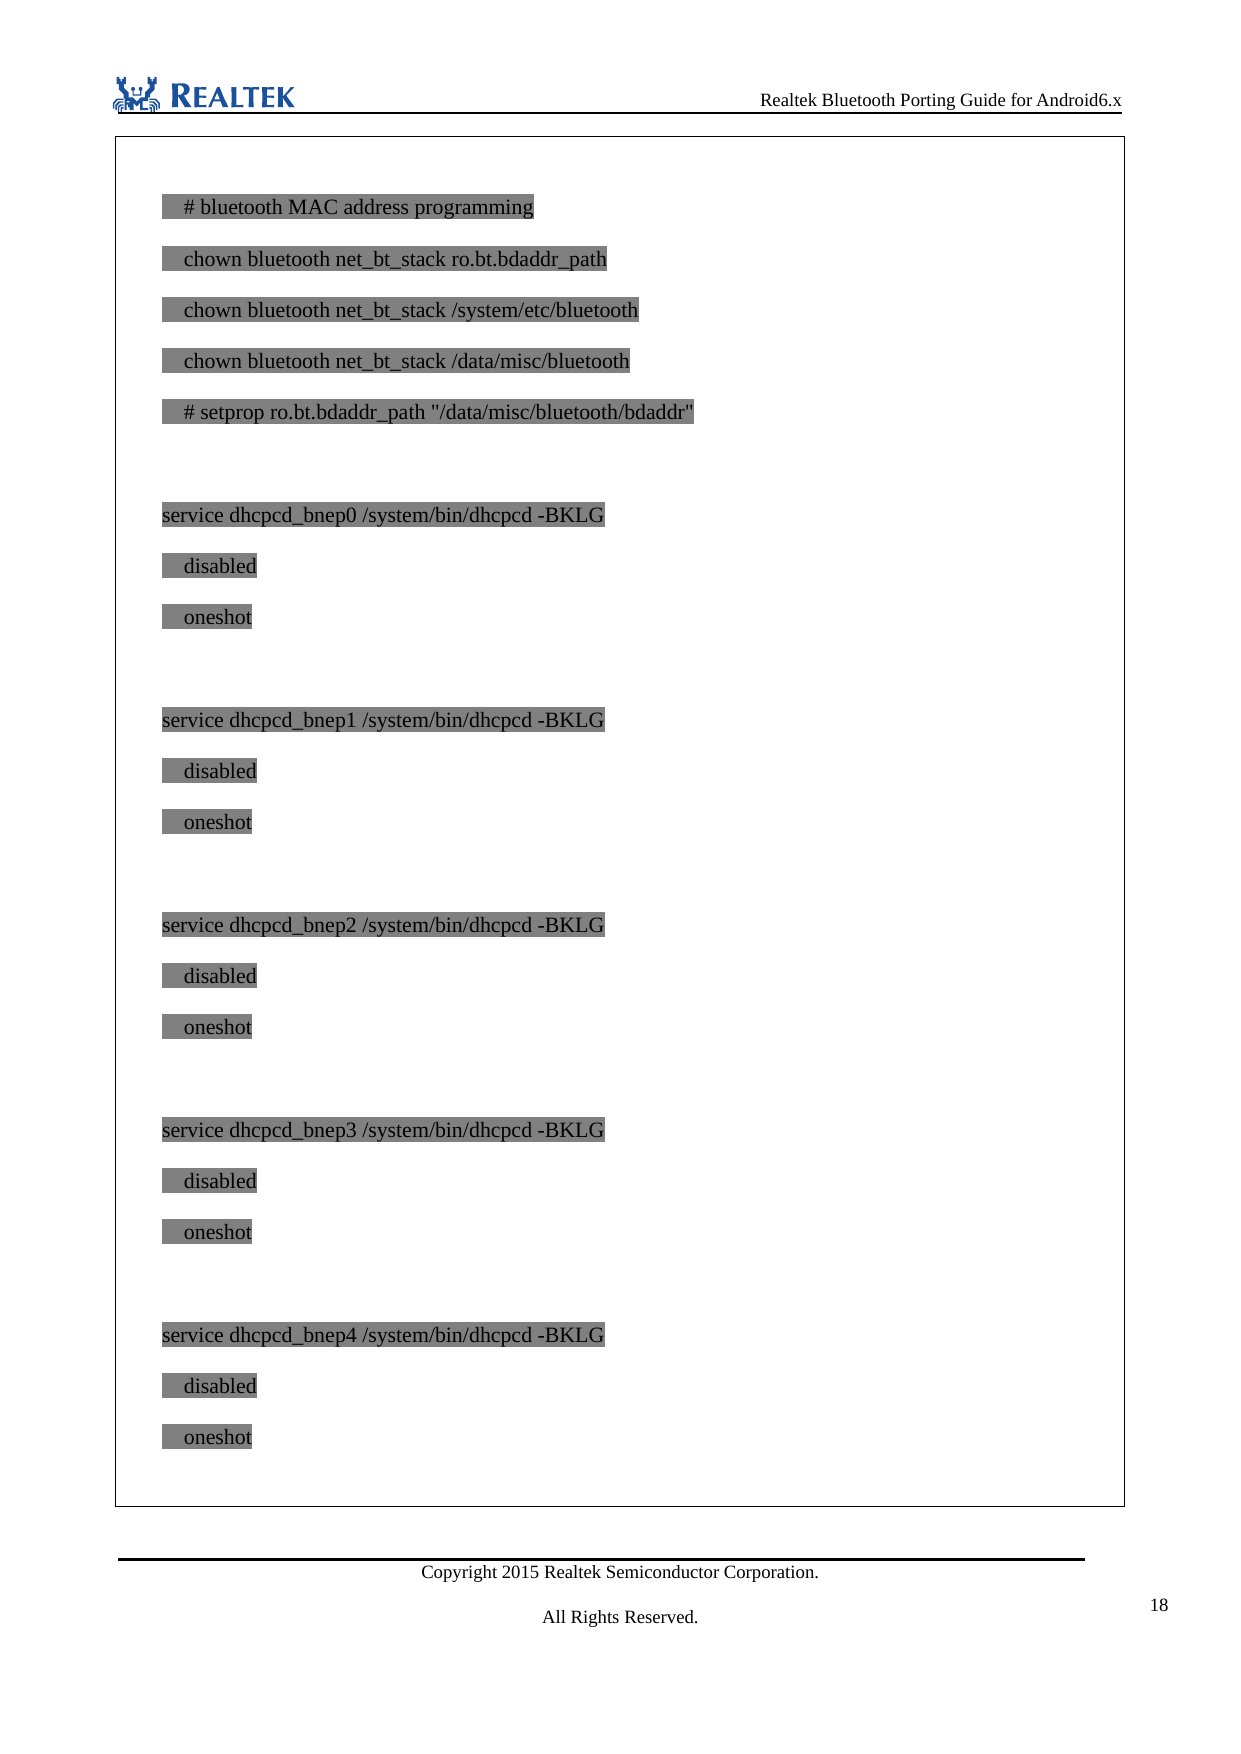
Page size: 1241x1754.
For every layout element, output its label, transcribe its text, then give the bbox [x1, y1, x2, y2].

text disabled [116, 546, 1124, 582]
text service dhcpcd_bnep1 /system/bin/dhcpcd -BKLG [116, 700, 1124, 736]
text oneshot [116, 1417, 1124, 1453]
text service dhcpcd_bnep2 /system/bin/dhcpcd -BKLG [116, 905, 1124, 941]
text disabled [116, 1366, 1124, 1402]
text service dhcpcd_bnep0 /system/bin/dhcpcd -BKLG [116, 495, 1124, 531]
text disabled [116, 1161, 1124, 1197]
text oneshot [116, 597, 1124, 633]
text disabled [116, 751, 1124, 787]
text service dhcpcd_bnep3 /system/bin/dhcpcd -BKLG [116, 1110, 1124, 1146]
text disabled [116, 956, 1124, 992]
text # bluetooth MAC address programming [116, 187, 1124, 223]
text chown bluetooth net_bt_stack ro.bt.bdaddr_path [116, 239, 1124, 274]
text chown bluetooth net_bt_stack /data/misc/bluetooth [116, 341, 1124, 377]
text # setprop ro.bt.bdaddr_path "/data/misc/bluetooth/bdaddr" [116, 392, 1124, 428]
text oneshot [116, 1212, 1124, 1248]
text chown bluetooth net_bt_stack /system/etc/bluetooth [116, 290, 1124, 326]
text oneshot [116, 802, 1124, 838]
text service dhcpcd_bnep4 /system/bin/dhcpcd -BKLG [116, 1315, 1124, 1351]
text oneshot [116, 1007, 1124, 1043]
